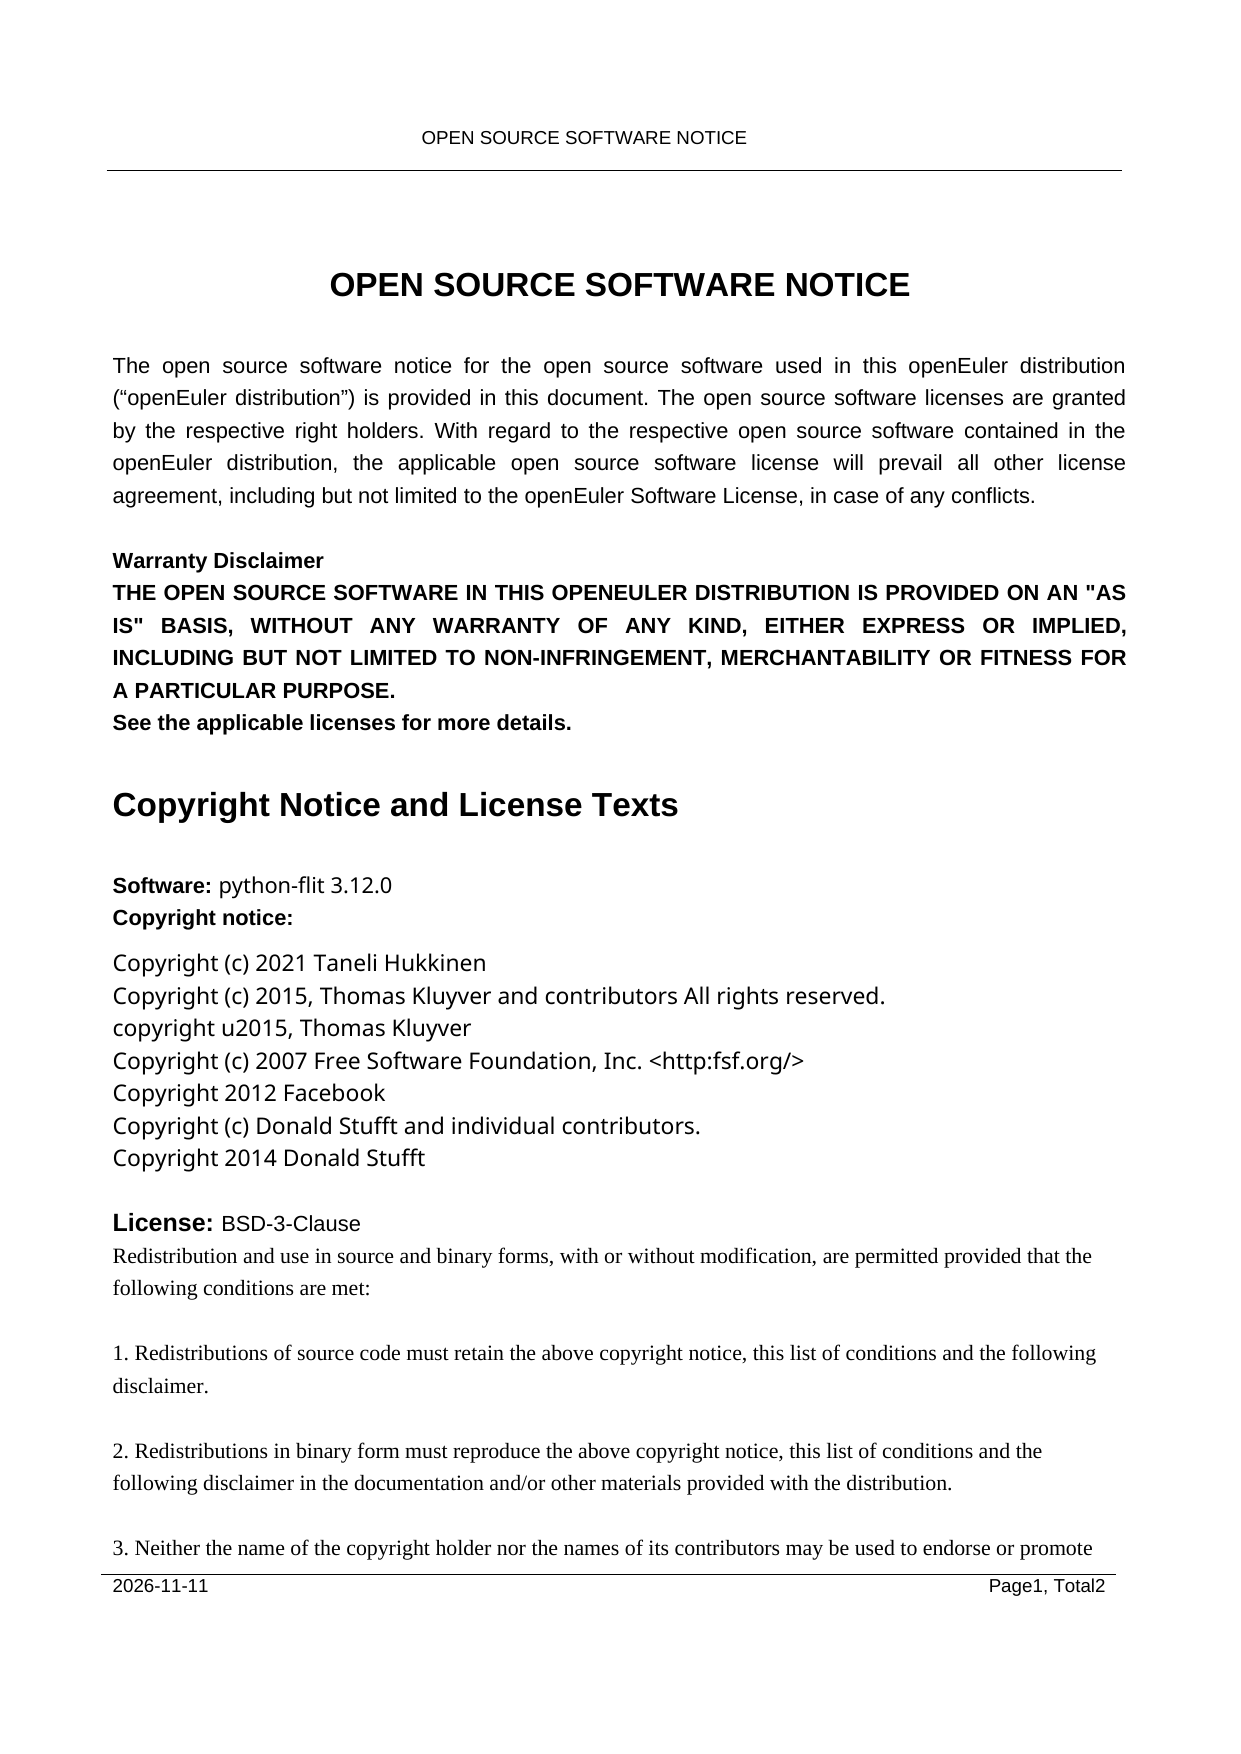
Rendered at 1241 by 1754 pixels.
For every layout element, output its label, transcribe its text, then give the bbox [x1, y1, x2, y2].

text License: BSD-3-Clause [112, 1207, 1128, 1239]
text The open source software notice for the open source software used in this openEuler distribution (“openEuler distribution”) is provided in this document. The open source software licenses are granted by the respective right holders. With regard to the respective open source software contained in the openEuler distribution, the applicable open source software license will prevail all other license agreement, including but not limited to the openEuler Software License, in case of any conflicts. [112, 349, 1128, 511]
text THE OPEN SOURCE SOFTWARE IN THIS OPENEULER DISTRIBUTION IS PROVIDED ON AN "AS IS" BASIS, WITHOUT ANY WARRANTY OF ANY KIND, EITHER EXPRESS OR IMPLIED, INCLUDING BUT NOT LIMITED TO NON-INFRINGEMENT, MERCHANTABILITY OR FITNESS FOR A PARTICULAR PURPOSE. See the applicable licenses for more details. [112, 576, 1128, 739]
text Copyright notice: [112, 901, 1128, 934]
title Software: python-flit 3.12.0 [112, 869, 1128, 901]
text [112, 1239, 1128, 1564]
text OPEN SOURCE SOFTWARE NOTICE [112, 251, 1128, 316]
text Copyright (c) 2021 Taneli Hukkinen Copyright (c) 2015, Thomas Kluyver and contributors All rights reserved. copyright u2015, Thomas Kluyver Copyright (c) 2007 Free Software Foundation, Inc. <http:fsf.org/> Copyright 2012 Facebook Copyright (c) Donald Stufft and individual contributors. Copyright 2014 Donald Stufft [112, 947, 1128, 1207]
text Copyright Notice and License Texts [112, 771, 1128, 836]
text Warranty Disclaimer [112, 544, 1128, 576]
